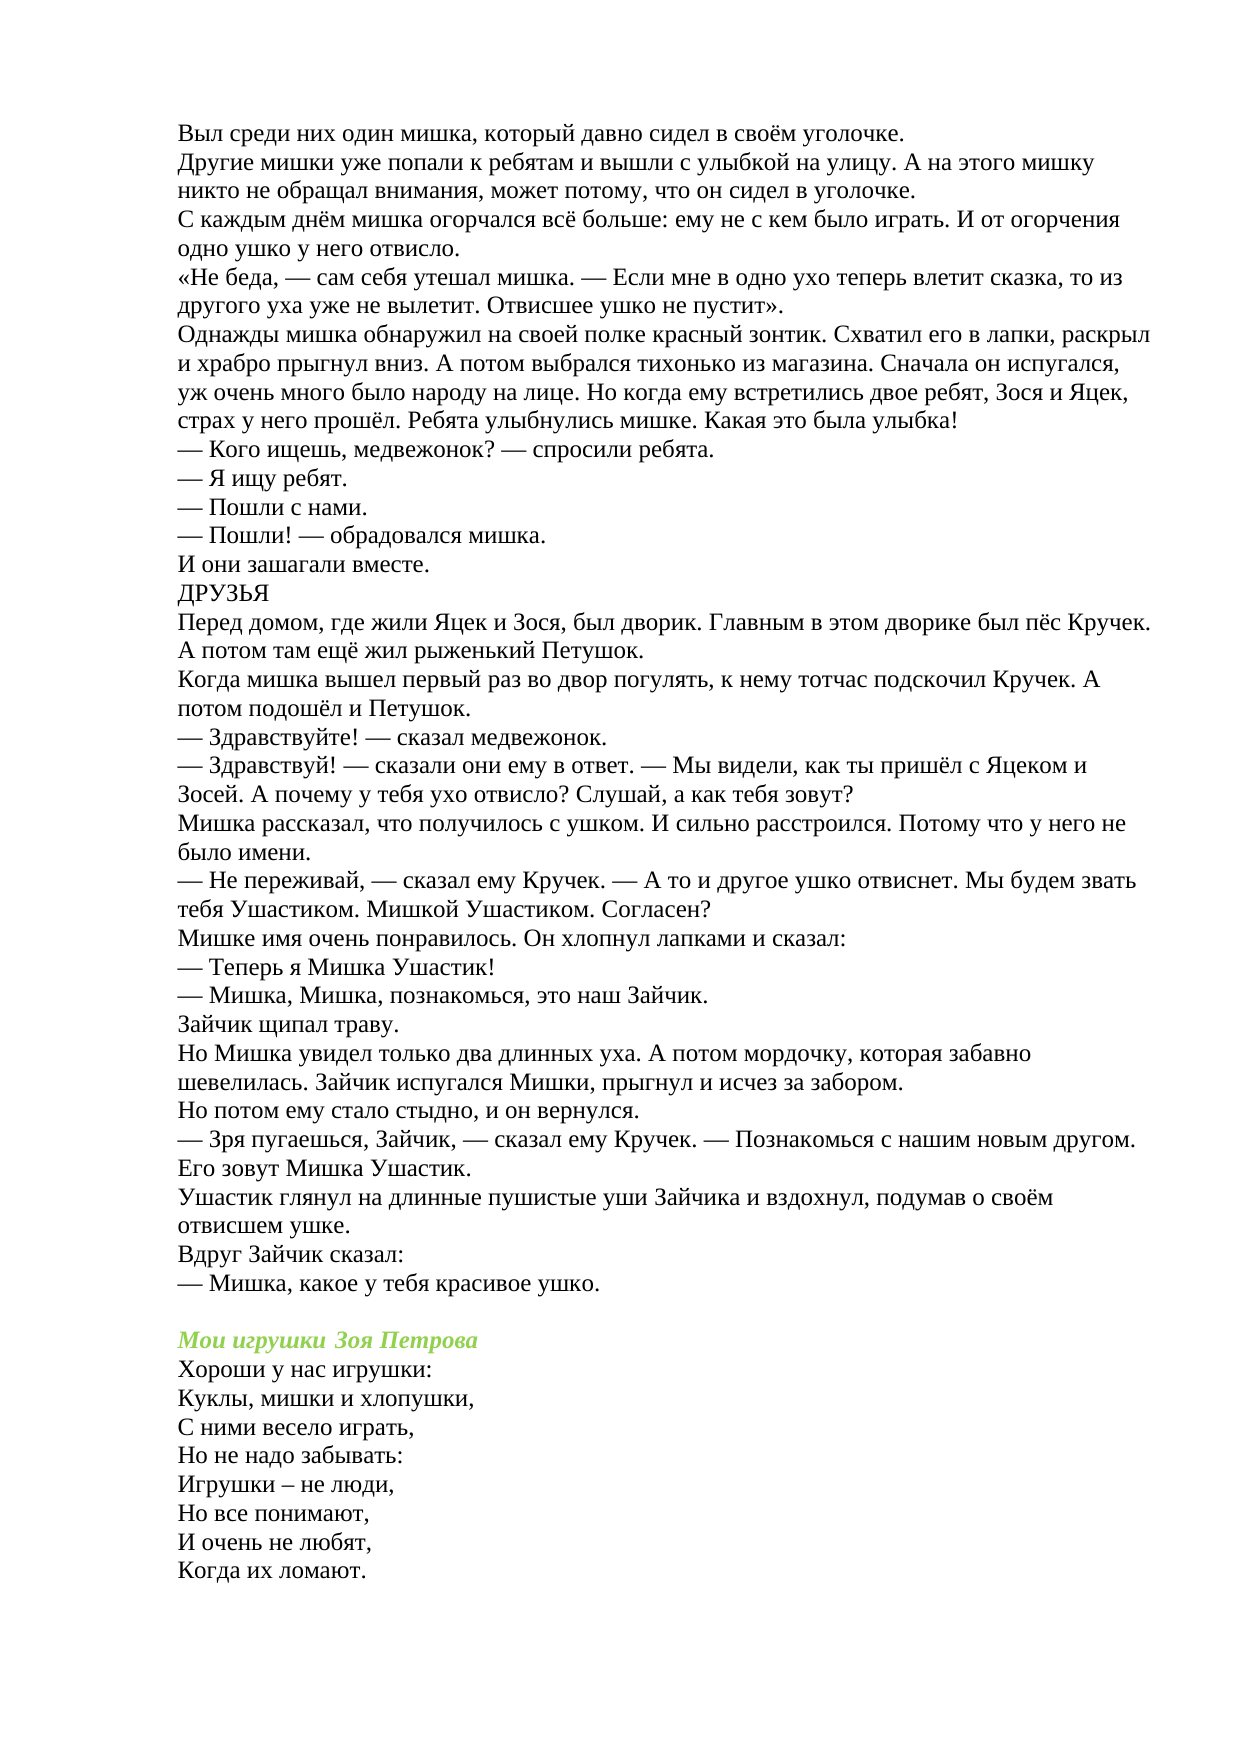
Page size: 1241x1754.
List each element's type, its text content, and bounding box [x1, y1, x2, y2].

text Выл среди них один мишка, который давно сидел в своём уголочке. [177, 118, 1152, 147]
text Ушастик глянул на длинные пушистые уши Зайчика и вздохнул, подумав о своём отвисшем ушке. [177, 1182, 1152, 1239]
text С каждым днём мишка огорчался всё больше: ему не с кем было играть. И от огорчения одно ушко у него отвисло. [177, 204, 1152, 262]
text Мои игрушки Зоя Петрова [177, 1297, 1152, 1354]
text — Кого ищешь, медвежонок? — спросили ребята. [177, 434, 1152, 463]
text — Пошли! — обрадовался мишка. [177, 521, 1152, 549]
text — Теперь я Мишка Ушастик! [177, 952, 1152, 981]
text ДРУЗЬЯ [177, 578, 1152, 607]
text Зайчик щипал траву. [177, 1009, 1152, 1038]
text Перед домом, где жили Яцек и Зося, был дворик. Главным в этом дворике был пёс Кручек. А потом там ещё жил рыженький Петушок. [177, 607, 1152, 664]
text «Не беда, — сам себя утешал мишка. — Если мне в одно ухо теперь влетит сказка, то из другого уха уже не вылетит. Отвисшее ушко не пустит». [177, 262, 1152, 319]
text — Я ищу ребят. [177, 463, 1152, 492]
text — Пошли с нами. [177, 492, 1152, 521]
text Когда мишка вышел первый раз во двор погулять, к нему тотчас подскочил Кручек. А потом подошёл и Петушок. [177, 664, 1152, 722]
text — Мишка, какое у тебя красивое ушко. [177, 1268, 1152, 1297]
text — Мишка, Мишка, познакомься, это наш Зайчик. [177, 981, 1152, 1009]
text Но потом ему стало стыдно, и он вернулся. [177, 1096, 1152, 1124]
text Хороши у нас игрушки: Куклы, мишки и хлопушки, С ними весело играть, Но не надо забывать: [177, 1354, 1152, 1469]
text — Зря пугаешься, Зайчик, — сказал ему Кручек. — Познакомься с нашим новым другом. Его зовут Мишка Ушастик. [177, 1124, 1152, 1182]
text Игрушки – не люди, Но все понимают, И очень не любят, Когда их ломают. [177, 1469, 1152, 1584]
text Мишке имя очень понравилось. Он хлопнул лапками и сказал: [177, 923, 1152, 952]
text Однажды мишка обнаружил на своей полке красный зонтик. Схватил его в лапки, раскрыл и храбро прыгнул вниз. А потом выбрался тихонько из магазина. Сначала он испугался, уж очень много было народу на лице. Но когда ему встретились двое ребят, Зося и Яцек, страх у него прошёл. Ребята улыбнулись мишке. Какая это была улыбка! [177, 319, 1152, 434]
text Но Мишка увидел только два длинных уха. А потом мордочку, которая забавно шевелилась. Зайчик испугался Мишки, прыгнул и исчез за забором. [177, 1038, 1152, 1096]
text И они зашагали вместе. [177, 549, 1152, 578]
text — Здравствуйте! — сказал медвежонок. [177, 722, 1152, 751]
text — Не переживай, — сказал ему Кручек. — А то и другое ушко отвиснет. Мы будем звать тебя Ушастиком. Мишкой Ушастиком. Согласен? [177, 866, 1152, 923]
text — Здравствуй! — сказали они ему в ответ. — Мы видели, как ты пришёл с Яцеком и Зосей. А почему у тебя ухо отвисло? Слушай, а как тебя зовут? [177, 751, 1152, 808]
text Вдруг Зайчик сказал: [177, 1239, 1152, 1268]
text Другие мишки уже попали к ребятам и вышли с улыбкой на улицу. А на этого мишку никто не обращал внимания, может потому, что он сидел в уголочке. [177, 147, 1152, 204]
text Мишка рассказал, что получилось с ушком. И сильно расстроился. Потому что у него не было имени. [177, 808, 1152, 866]
